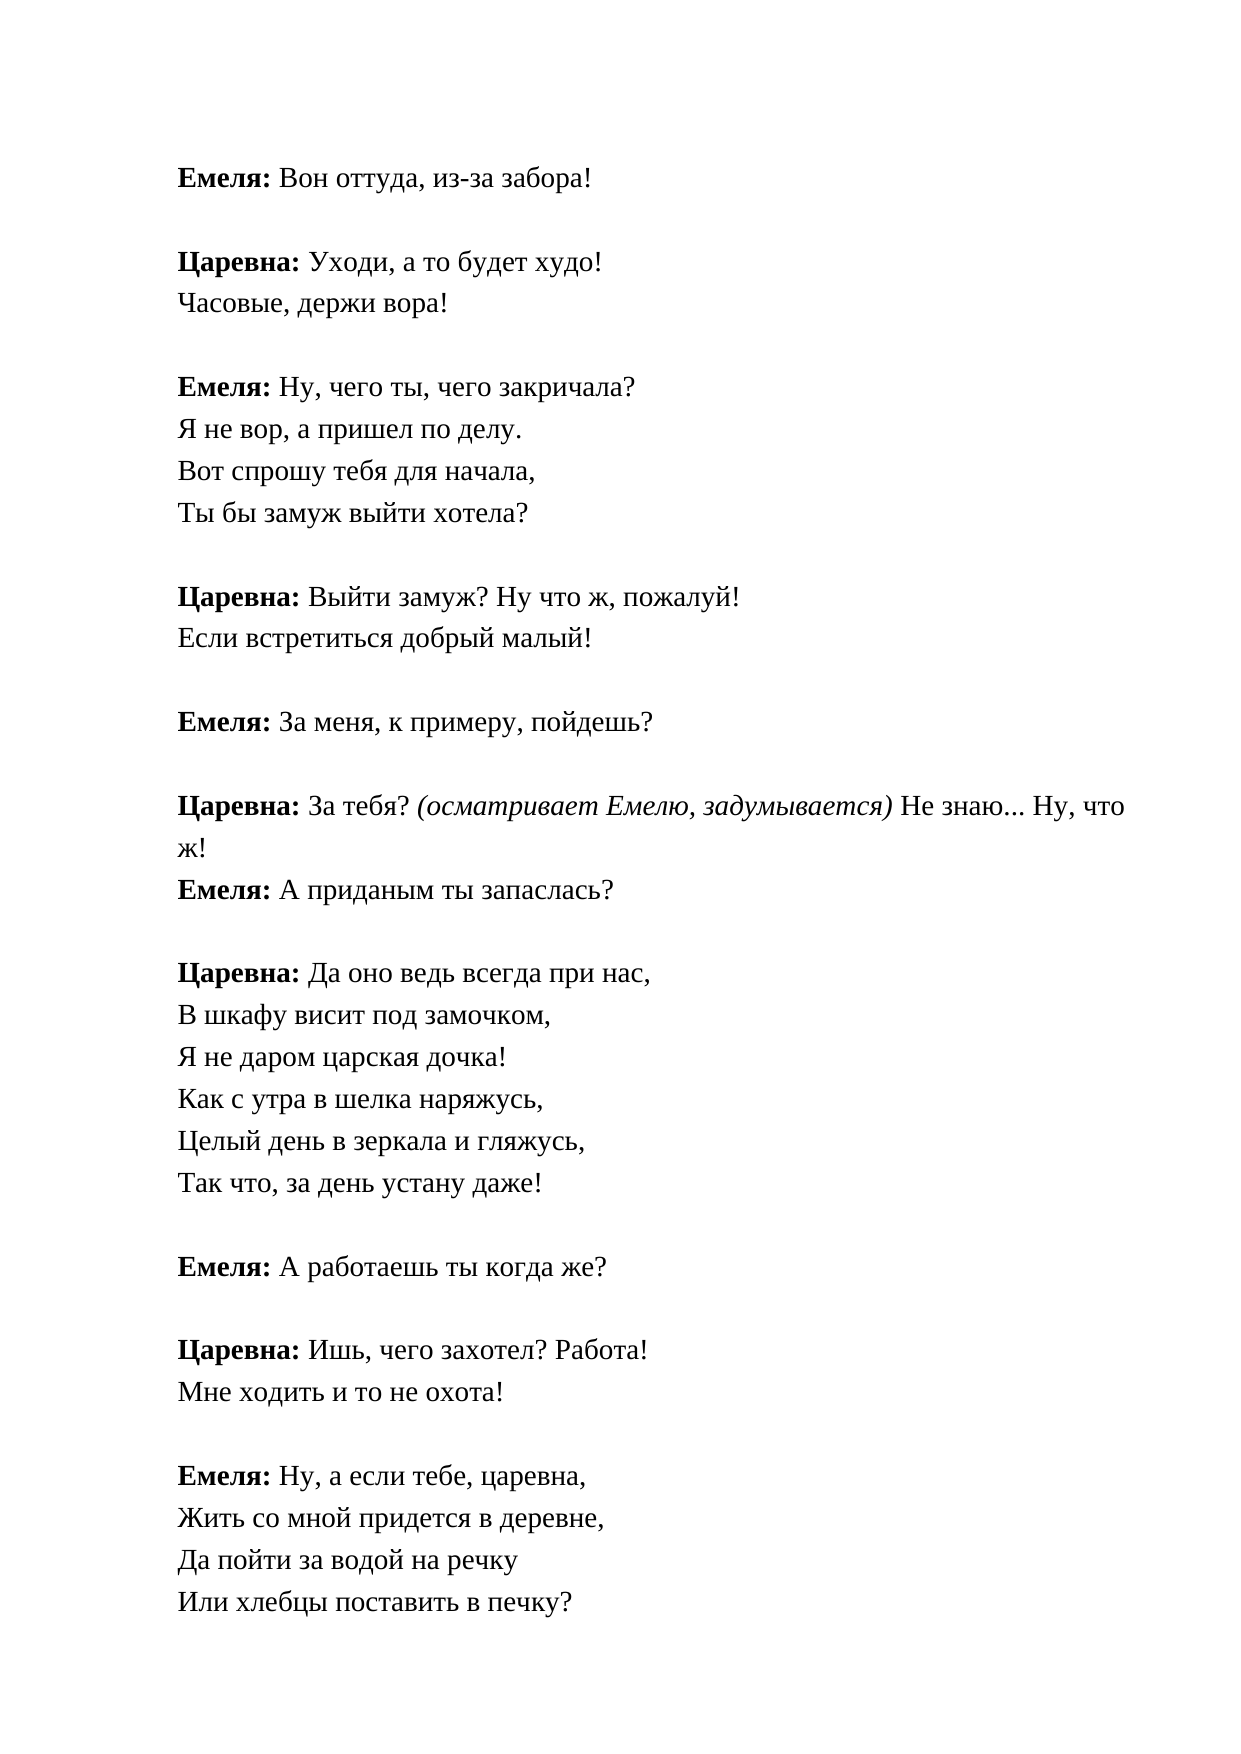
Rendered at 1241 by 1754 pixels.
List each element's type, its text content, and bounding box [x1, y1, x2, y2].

text Емеля: А работаешь ты когда же? [177, 1249, 1152, 1282]
text Царевна: Уходи, а то будет худо! [177, 244, 1152, 277]
text Царевна: Ишь, чего захотел? Работа! [177, 1332, 1152, 1366]
text Царевна: За тебя? (осматривает Емелю, задумывается) Не знаю... Ну, что ж! [177, 788, 1152, 863]
text Так что, за день устану даже! [177, 1165, 1152, 1198]
text Ты бы замуж выйти хотела? [177, 495, 1152, 528]
text Я не даром царская дочка! [177, 1039, 1152, 1073]
text Если встретиться добрый малый! [177, 621, 1152, 654]
text Емеля: Ну, а если тебе, царевна, [177, 1458, 1152, 1492]
text Царевна: Да оно ведь всегда при нас, [177, 956, 1152, 989]
text Или хлебцы поставить в печку? [177, 1584, 1152, 1617]
text Как с утра в шелка наряжусь, [177, 1081, 1152, 1115]
text Жить со мной придется в деревне, [177, 1500, 1152, 1533]
text Целый день в зеркала и гляжусь, [177, 1123, 1152, 1157]
text Я не вор, а пришел по делу. [177, 411, 1152, 445]
text Емеля: Вон оттуда, из-за забора! [177, 160, 1152, 193]
text Вот спрошу тебя для начала, [177, 453, 1152, 487]
text Емеля: За меня, к примеру, пойдешь? [177, 704, 1152, 738]
text Часовые, держи вора! [177, 286, 1152, 319]
text Емеля: А приданым ты запаслась? [177, 872, 1152, 905]
text Царевна: Выйти замуж? Ну что ж, пожалуй! [177, 579, 1152, 612]
text Да пойти за водой на речку [177, 1542, 1152, 1575]
text Емеля: Ну, чего ты, чего закричала? [177, 369, 1152, 403]
text В шкафу висит под замочком, [177, 997, 1152, 1031]
text Мне ходить и то не охота! [177, 1374, 1152, 1408]
